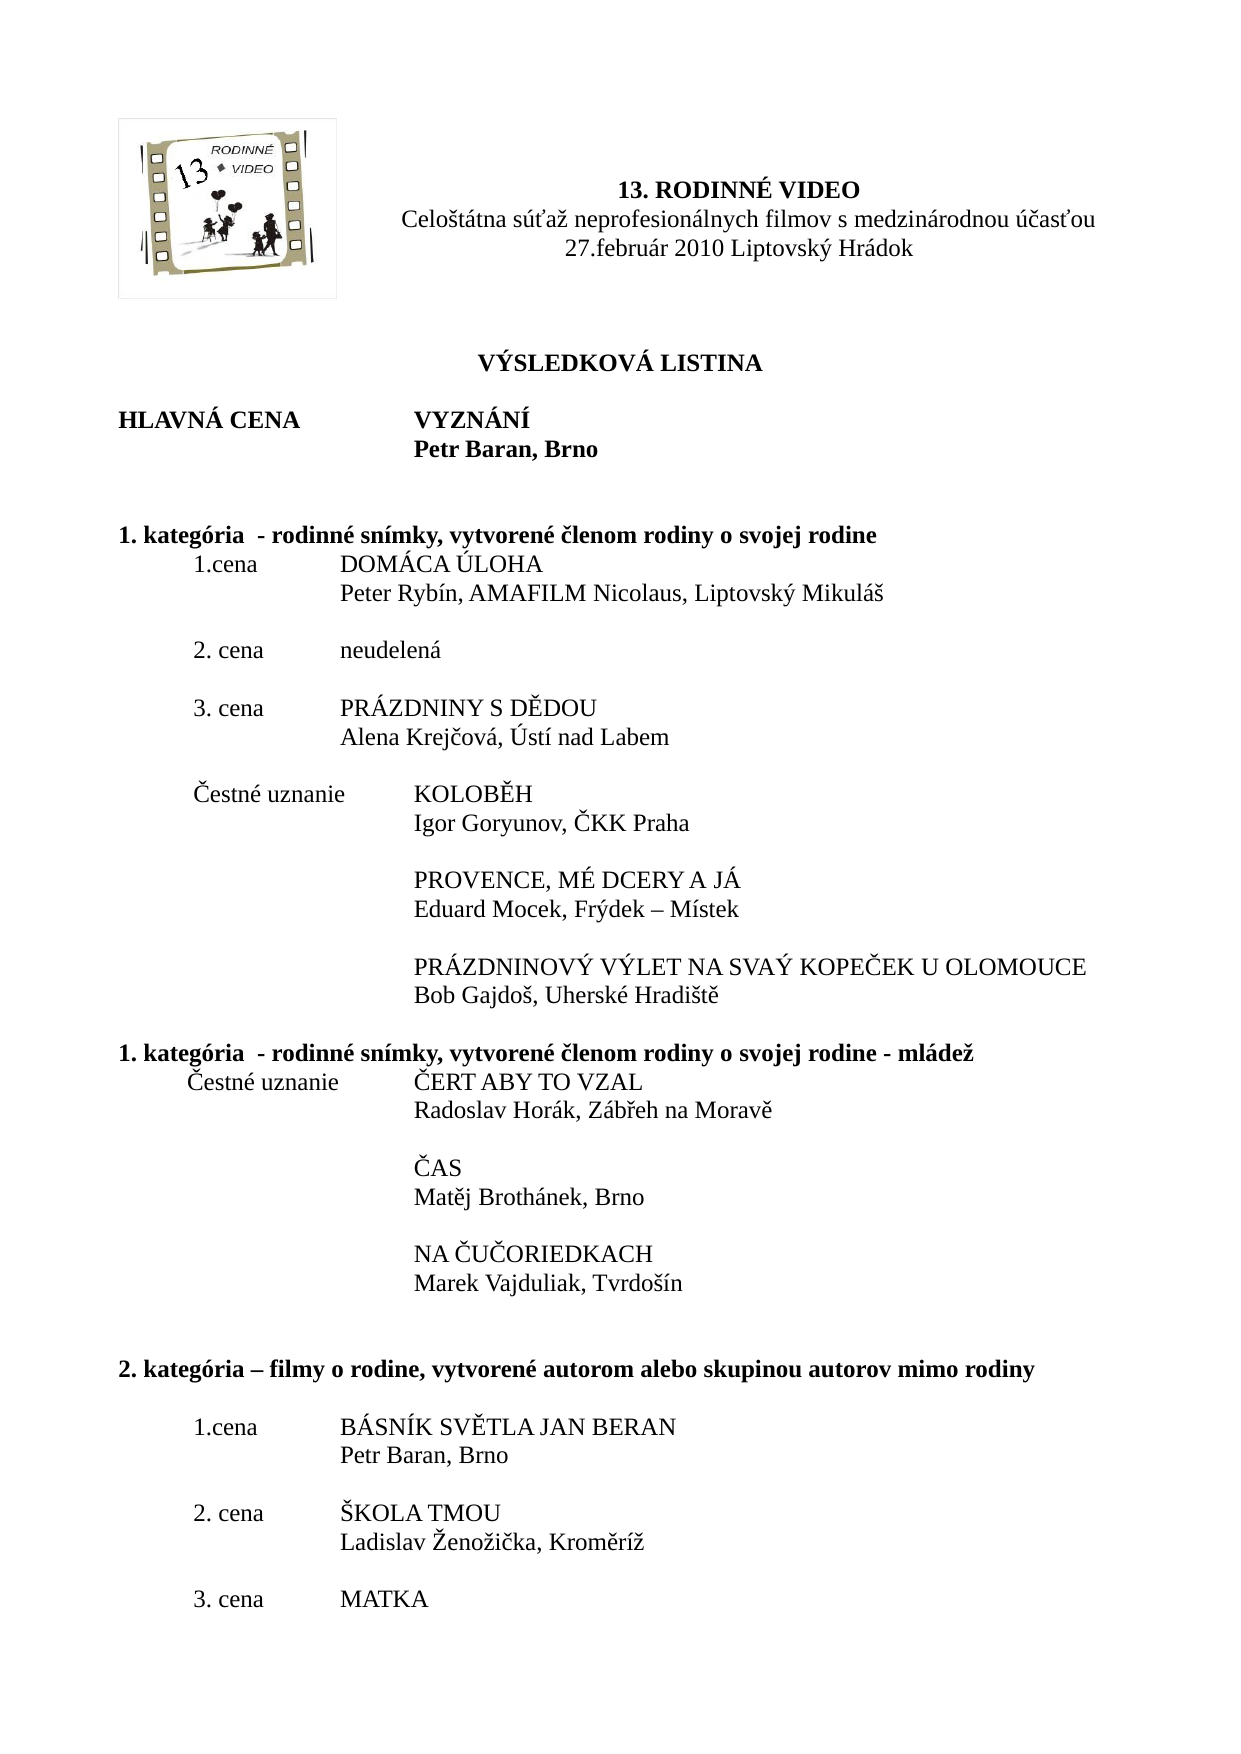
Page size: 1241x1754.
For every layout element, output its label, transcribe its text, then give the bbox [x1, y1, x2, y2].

list 27.február 2010 Liptovský Hrádok [118, 233, 1122, 262]
text Radoslav Horák, Zábřeh na Moravě [118, 1096, 1122, 1124]
list 2. kategória – filmy o rodine, vytvorené autorom alebo skupinou autorov mimo rodiny [118, 1354, 1122, 1383]
list Bob Gajdoš, Uherské Hradiště [193, 981, 1122, 1009]
text 13. RODINNÉ VIDEO [118, 176, 1122, 204]
list Igor Goryunov, ČKK Praha [193, 808, 1122, 837]
list 3. cena MATKA [193, 1584, 1122, 1613]
list Peter Rybín, AMAFILM Nicolaus, Liptovský Mikuláš [193, 578, 1122, 607]
text Čestné uznanie ČERT ABY TO VZAL [118, 1067, 1122, 1096]
picture [118, 262, 337, 299]
list 1. kategória - rodinné snímky, vytvorené členom rodiny o svojej rodine - mládež [118, 1038, 1122, 1067]
list 2. cena ŠKOLA TMOU [193, 1498, 1122, 1527]
text Celoštátna súťaž neprofesionálnych filmov s medzinárodnou účasťou [118, 204, 1122, 233]
text ČAS [118, 1153, 1122, 1182]
list PROVENCE, MÉ DCERY A JÁ [193, 866, 1122, 894]
list 1. kategória - rodinné snímky, vytvorené členom rodiny o svojej rodine [118, 521, 1122, 549]
text Matěj Brothánek, Brno [118, 1182, 1122, 1211]
list Ladislav Ženožička, Kroměríž [193, 1527, 1122, 1556]
list Čestné uznanie KOLOBĚH [193, 779, 1122, 808]
list HLAVNÁ CENA VYZNÁNÍ [118, 406, 1122, 434]
list 3. cena PRÁZDNINY S DĚDOU [193, 693, 1122, 722]
list Eduard Mocek, Frýdek – Místek [193, 894, 1122, 923]
list Petr Baran, Brno [193, 1441, 1122, 1469]
list 1.cena DOMÁCA ÚLOHA [193, 549, 1122, 578]
list Petr Baran, Brno [340, 434, 1122, 463]
text Marek Vajduliak, Tvrdošín [118, 1268, 1122, 1297]
picture [118, 118, 337, 176]
list PRÁZDNINOVÝ VÝLET NA SVAÝ KOPEČEK U OLOMOUCE [193, 952, 1122, 981]
text NA ČUČORIEDKACH [118, 1239, 1122, 1268]
list 1.cena BÁSNÍK SVĚTLA JAN BERAN [193, 1412, 1122, 1441]
list 2. cena neudelená [193, 636, 1122, 664]
list Alena Krejčová, Ústí nad Labem [193, 722, 1122, 751]
list VÝSLEDKOVÁ LISTINA [118, 348, 1122, 377]
